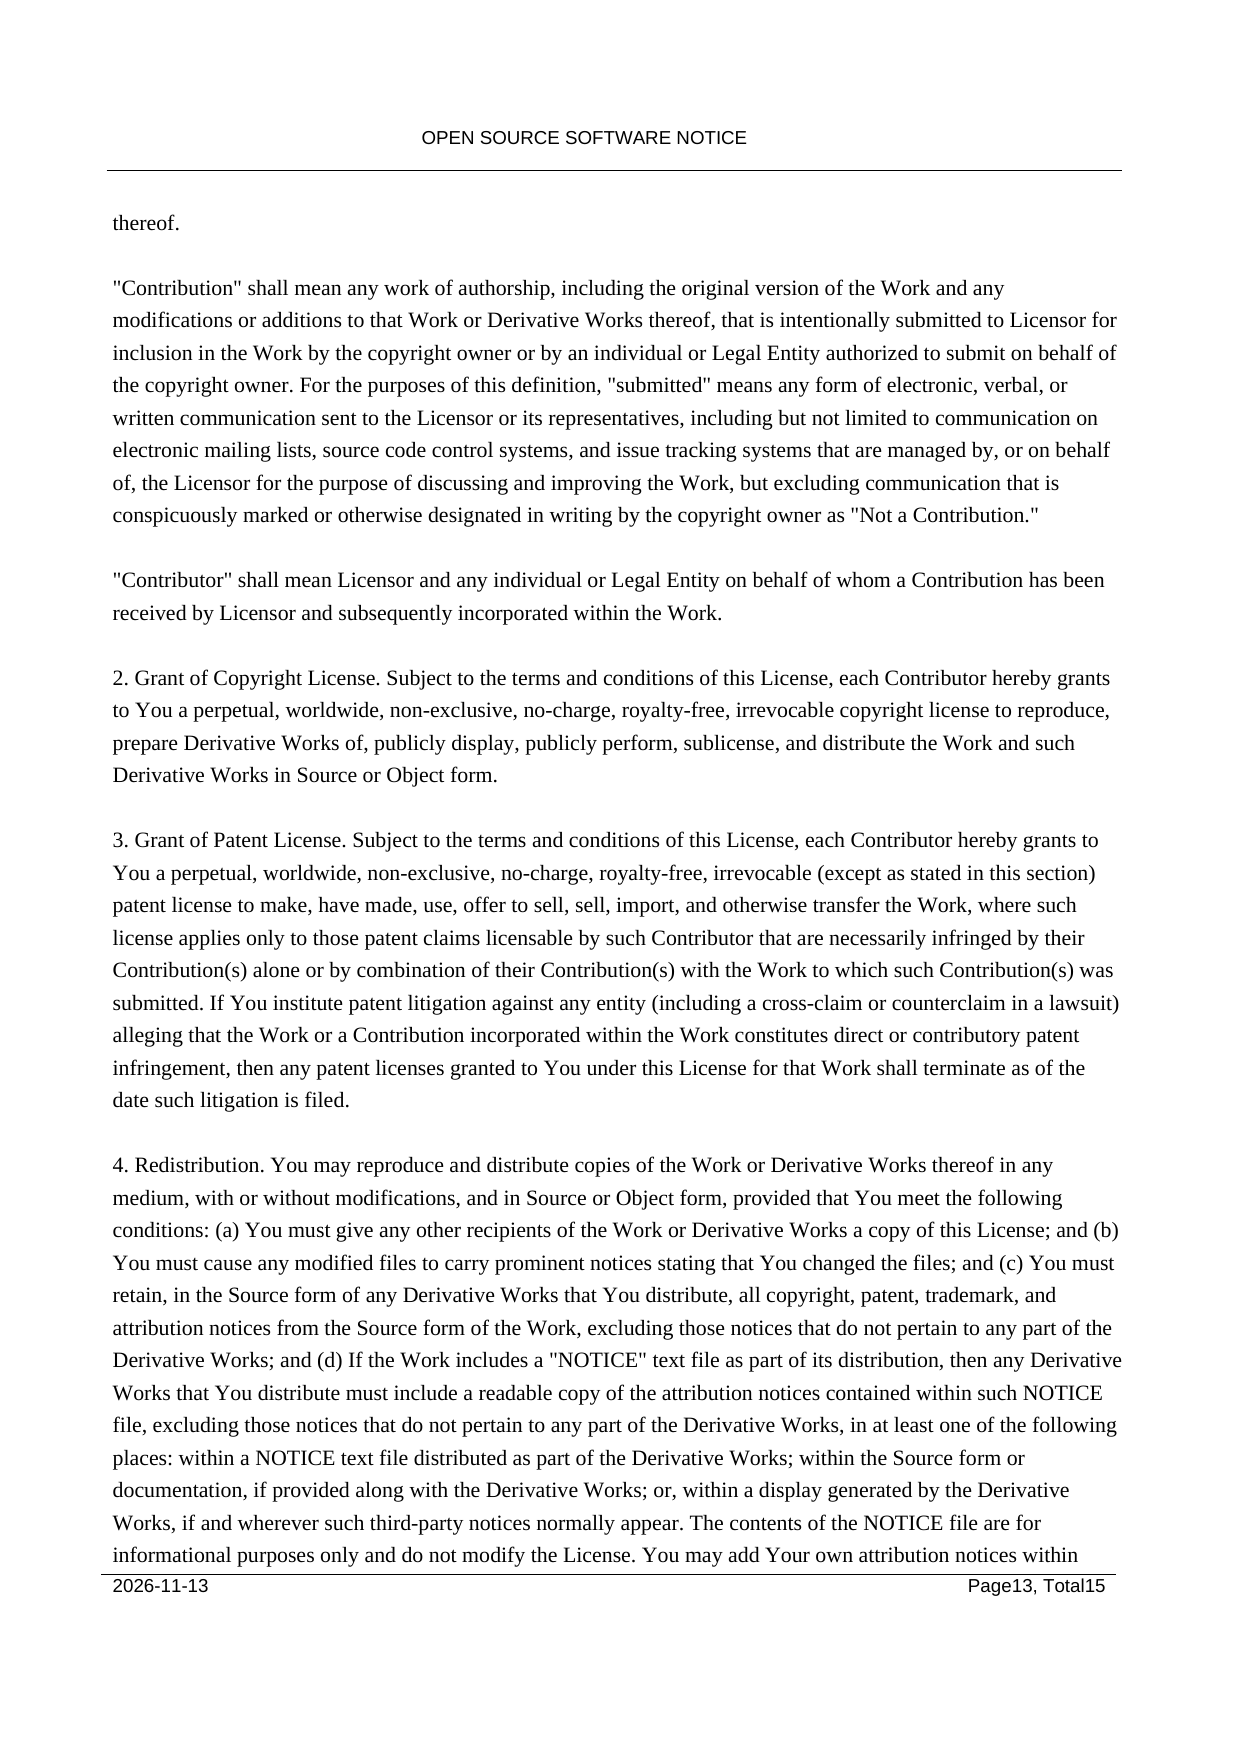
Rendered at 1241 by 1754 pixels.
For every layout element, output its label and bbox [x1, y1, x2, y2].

text [112, 206, 1128, 1571]
